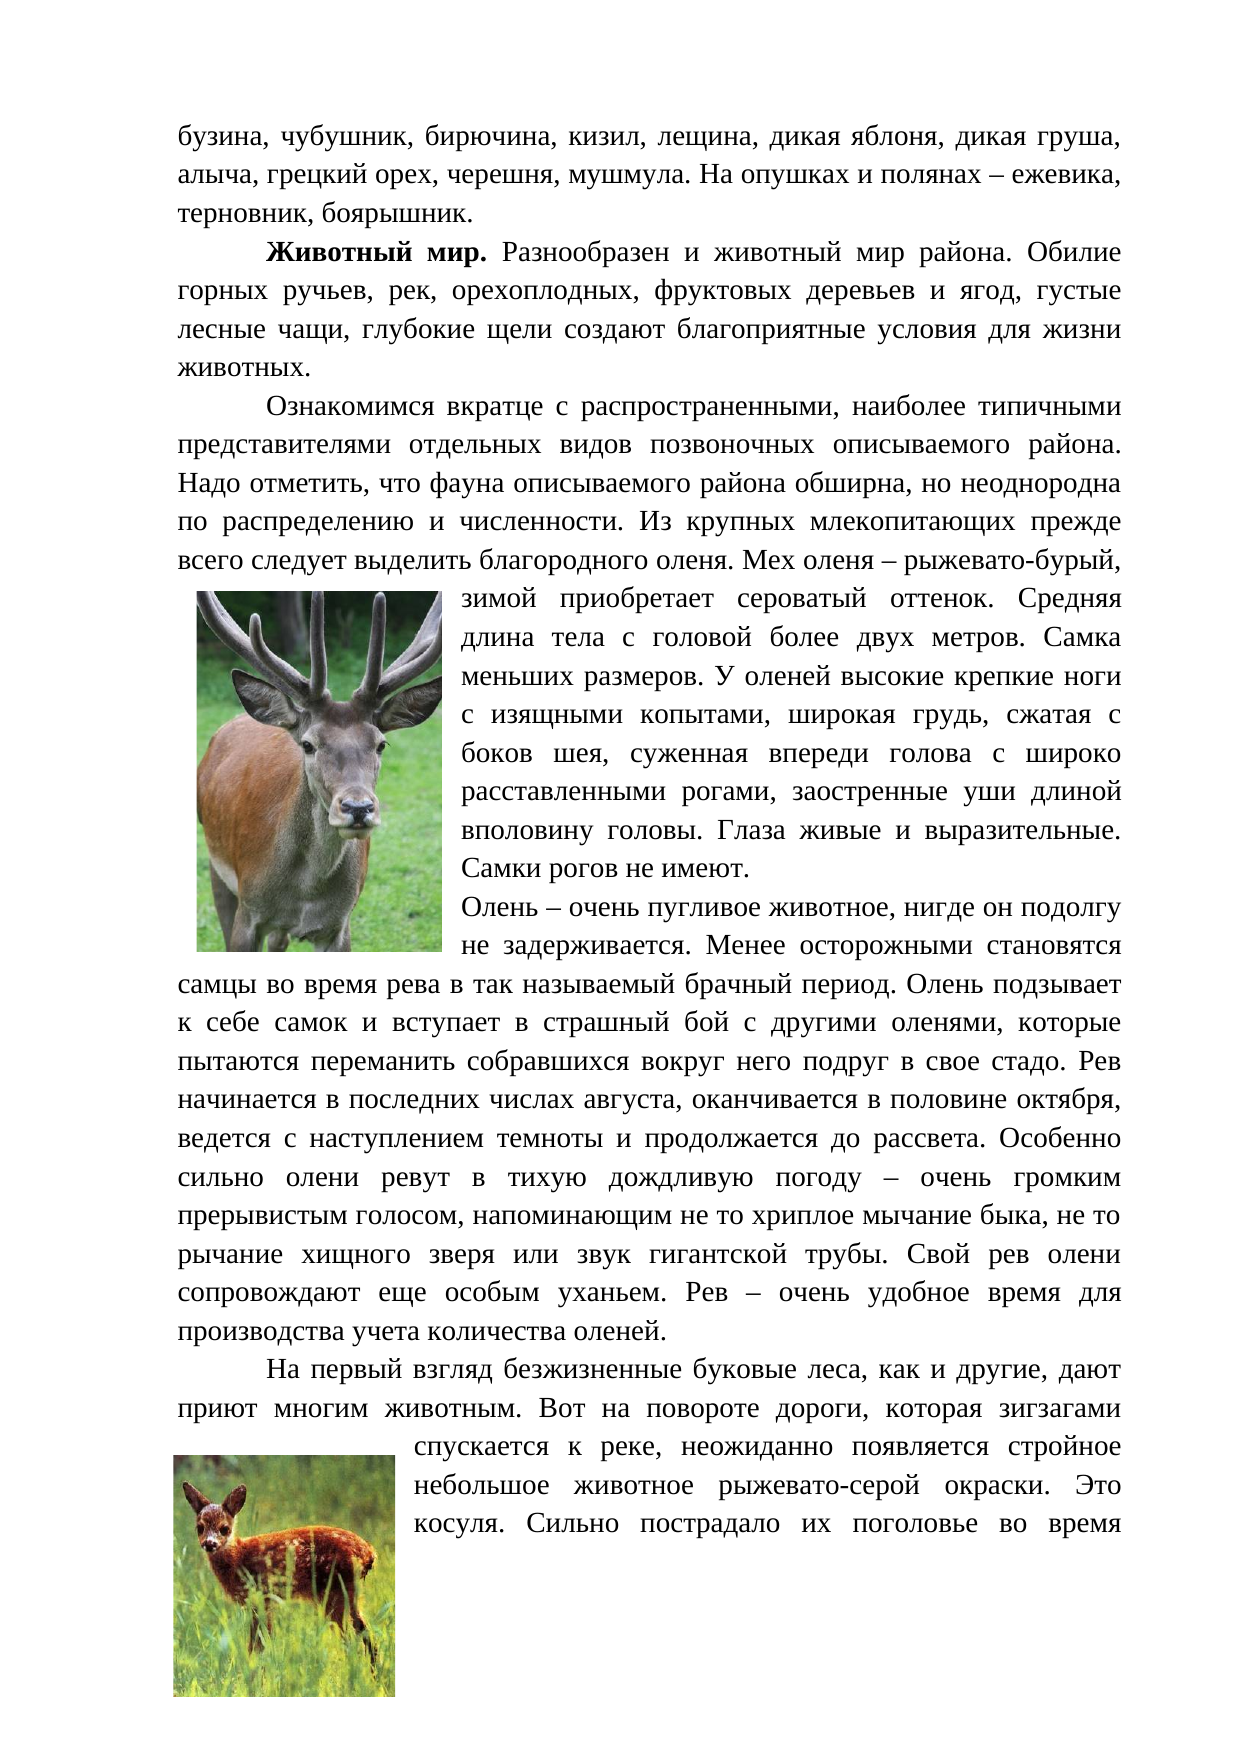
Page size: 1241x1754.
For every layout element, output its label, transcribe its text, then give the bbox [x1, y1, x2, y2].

text Олень – очень пугливое животное, нигде он подолгу не задерживается. Менее осторожными становятся самцы во время рева в так называемый брачный период. Олень подзывает к себе самок и вступает в страшный бой с другими оленями, которые пытаются переманить собравшихся вокруг него подруг в свое стадо. Рев начинается в последних числах августа, оканчивается в половине октября, ведется с наступлением темноты и продолжается до рассвета. Особенно сильно олени ревут в тихую дождливую погоду – очень громким прерывистым голосом, напоминающим не то хриплое мычание быка, не то рычание хищного зверя или звук гигантской трубы. Свой рев олени сопровождают еще особым уханьем. Рев – очень удобное время для производства учета количества оленей. [177, 889, 1122, 1346]
picture [196, 591, 442, 952]
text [177, 118, 1122, 229]
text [177, 1351, 1122, 1539]
text Ознакомимся вкратце с распространенными, наиболее типичными представителями отдельных видов позвоночных описываемого района. Надо отметить, что фауна описываемого района обширна, но неоднородна по распределению и численности. Из крупных млекопитающих прежде всего следует выделить благородного оленя. Мех оленя – рыжевато-бурый, зимой приобретает сероватый оттенок. Средняя длина тела с головой более двух метров. Самка меньших размеров. У оленей высокие крепкие ноги с изящными копытами, широкая грудь, сжатая с боков шея, суженная впереди голова с широко расставленными рогами, заостренные уши длиной вполовину головы. Глаза живые и выразительные. Самки рогов не имеют. [177, 388, 1122, 884]
text Животный мир. Разнообразен и животный мир района. Обилие горных ручьев, рек, орехоплодных, фруктовых деревьев и ягод, густые лесные чащи, глубокие щели создают благоприятные условия для жизни животных. [177, 234, 1122, 383]
picture [173, 1455, 396, 1697]
